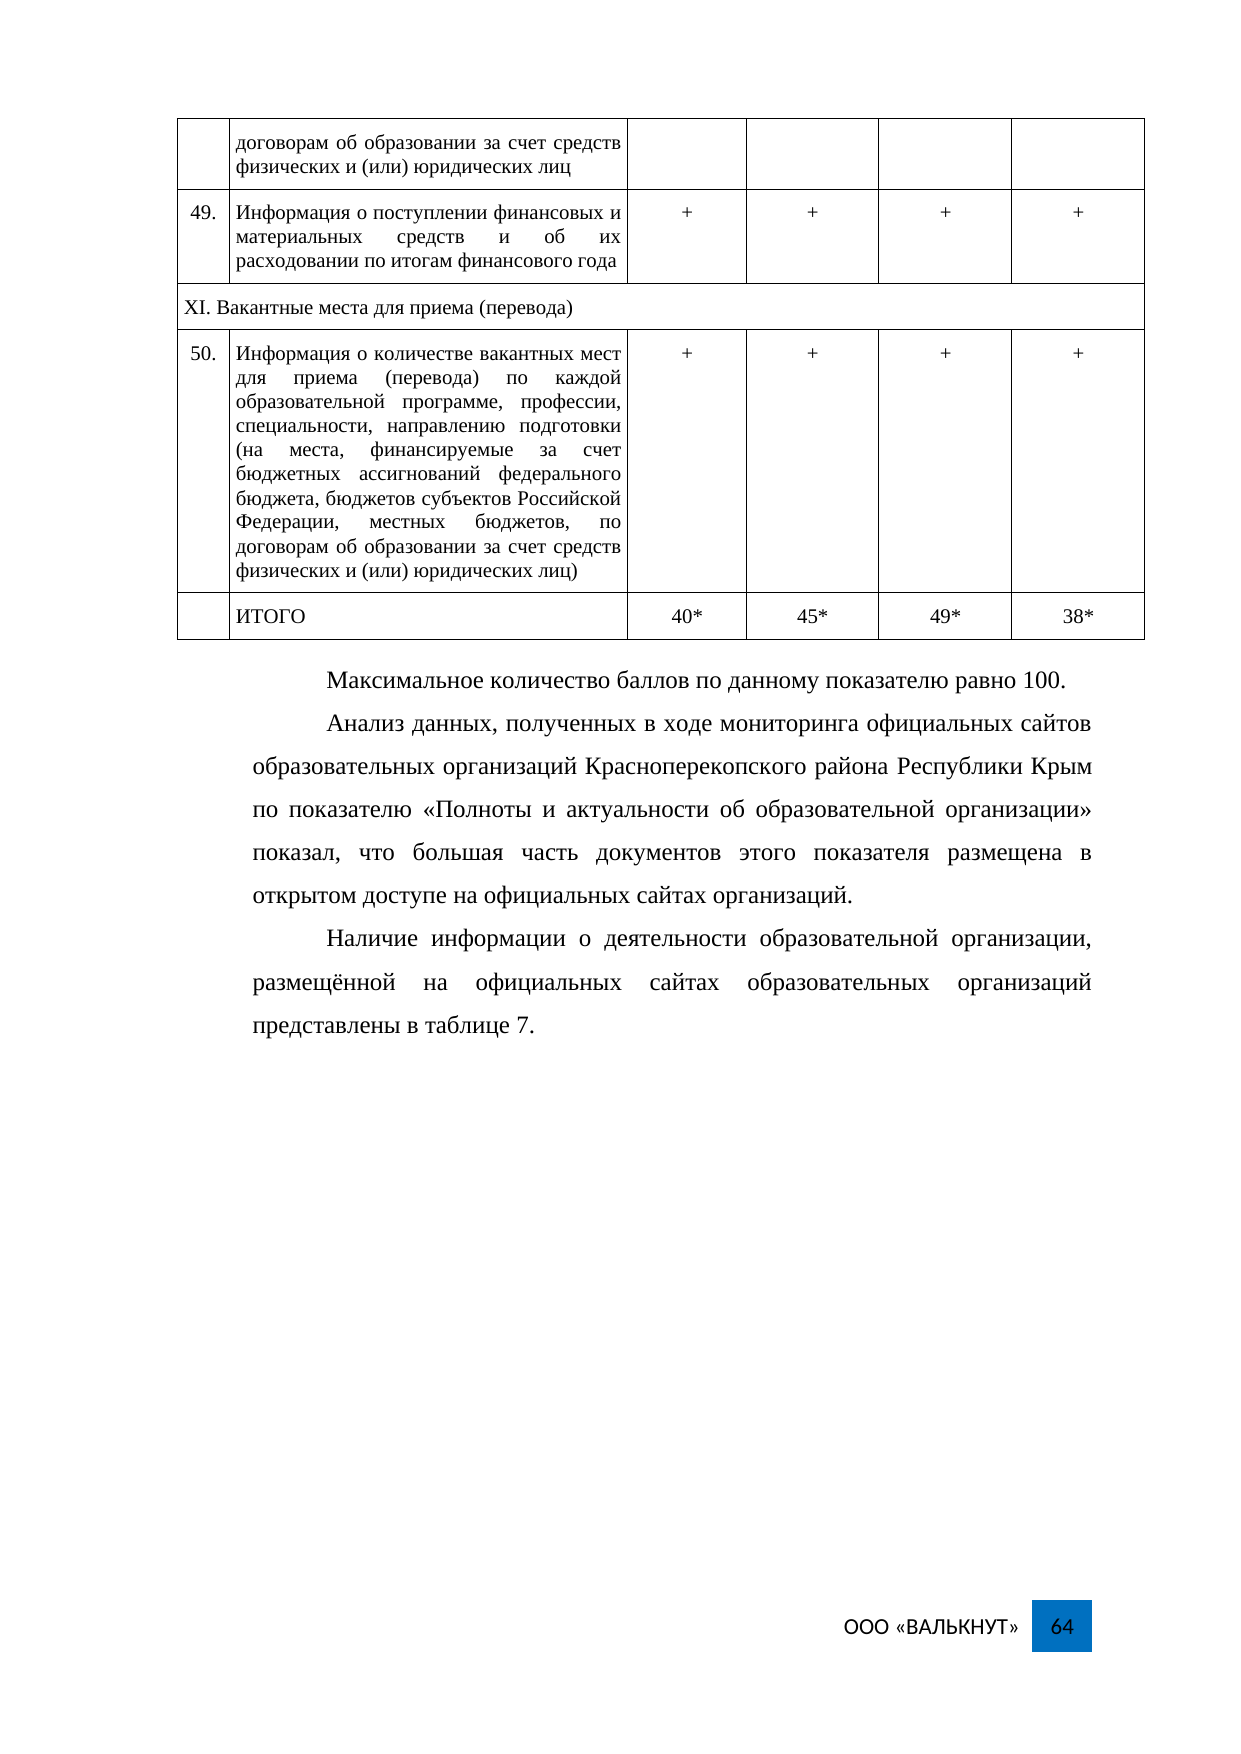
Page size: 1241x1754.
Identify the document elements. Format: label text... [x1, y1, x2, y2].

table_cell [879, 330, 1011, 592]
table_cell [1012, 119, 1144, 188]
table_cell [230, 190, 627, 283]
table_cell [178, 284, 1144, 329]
text Наличие информации о деятельности образовательной организации, размещённой на официальных сайтах образовательных организаций представлены в таблице 7. [252, 923, 1092, 1038]
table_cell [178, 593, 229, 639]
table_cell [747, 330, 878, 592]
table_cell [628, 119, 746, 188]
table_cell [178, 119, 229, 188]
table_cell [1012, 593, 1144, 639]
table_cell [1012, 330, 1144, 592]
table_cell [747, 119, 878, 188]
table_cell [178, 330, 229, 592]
text Максимальное количество баллов по данному показателю равно 100. [252, 665, 1092, 693]
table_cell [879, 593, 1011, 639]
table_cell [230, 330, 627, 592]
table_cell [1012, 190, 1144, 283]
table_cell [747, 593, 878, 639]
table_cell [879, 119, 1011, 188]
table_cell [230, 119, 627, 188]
text Анализ данных, полученных в ходе мониторинга официальных сайтов образовательных организаций Красноперекопского района Республики Крым по показателю «Полноты и актуальности об образовательной организации» показал, что большая часть документов этого показателя размещена в открытом доступе на официальных сайтах организаций. [252, 708, 1092, 909]
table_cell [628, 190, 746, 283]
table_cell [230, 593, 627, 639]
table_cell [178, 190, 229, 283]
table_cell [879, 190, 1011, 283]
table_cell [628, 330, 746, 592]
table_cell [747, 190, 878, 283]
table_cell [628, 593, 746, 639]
